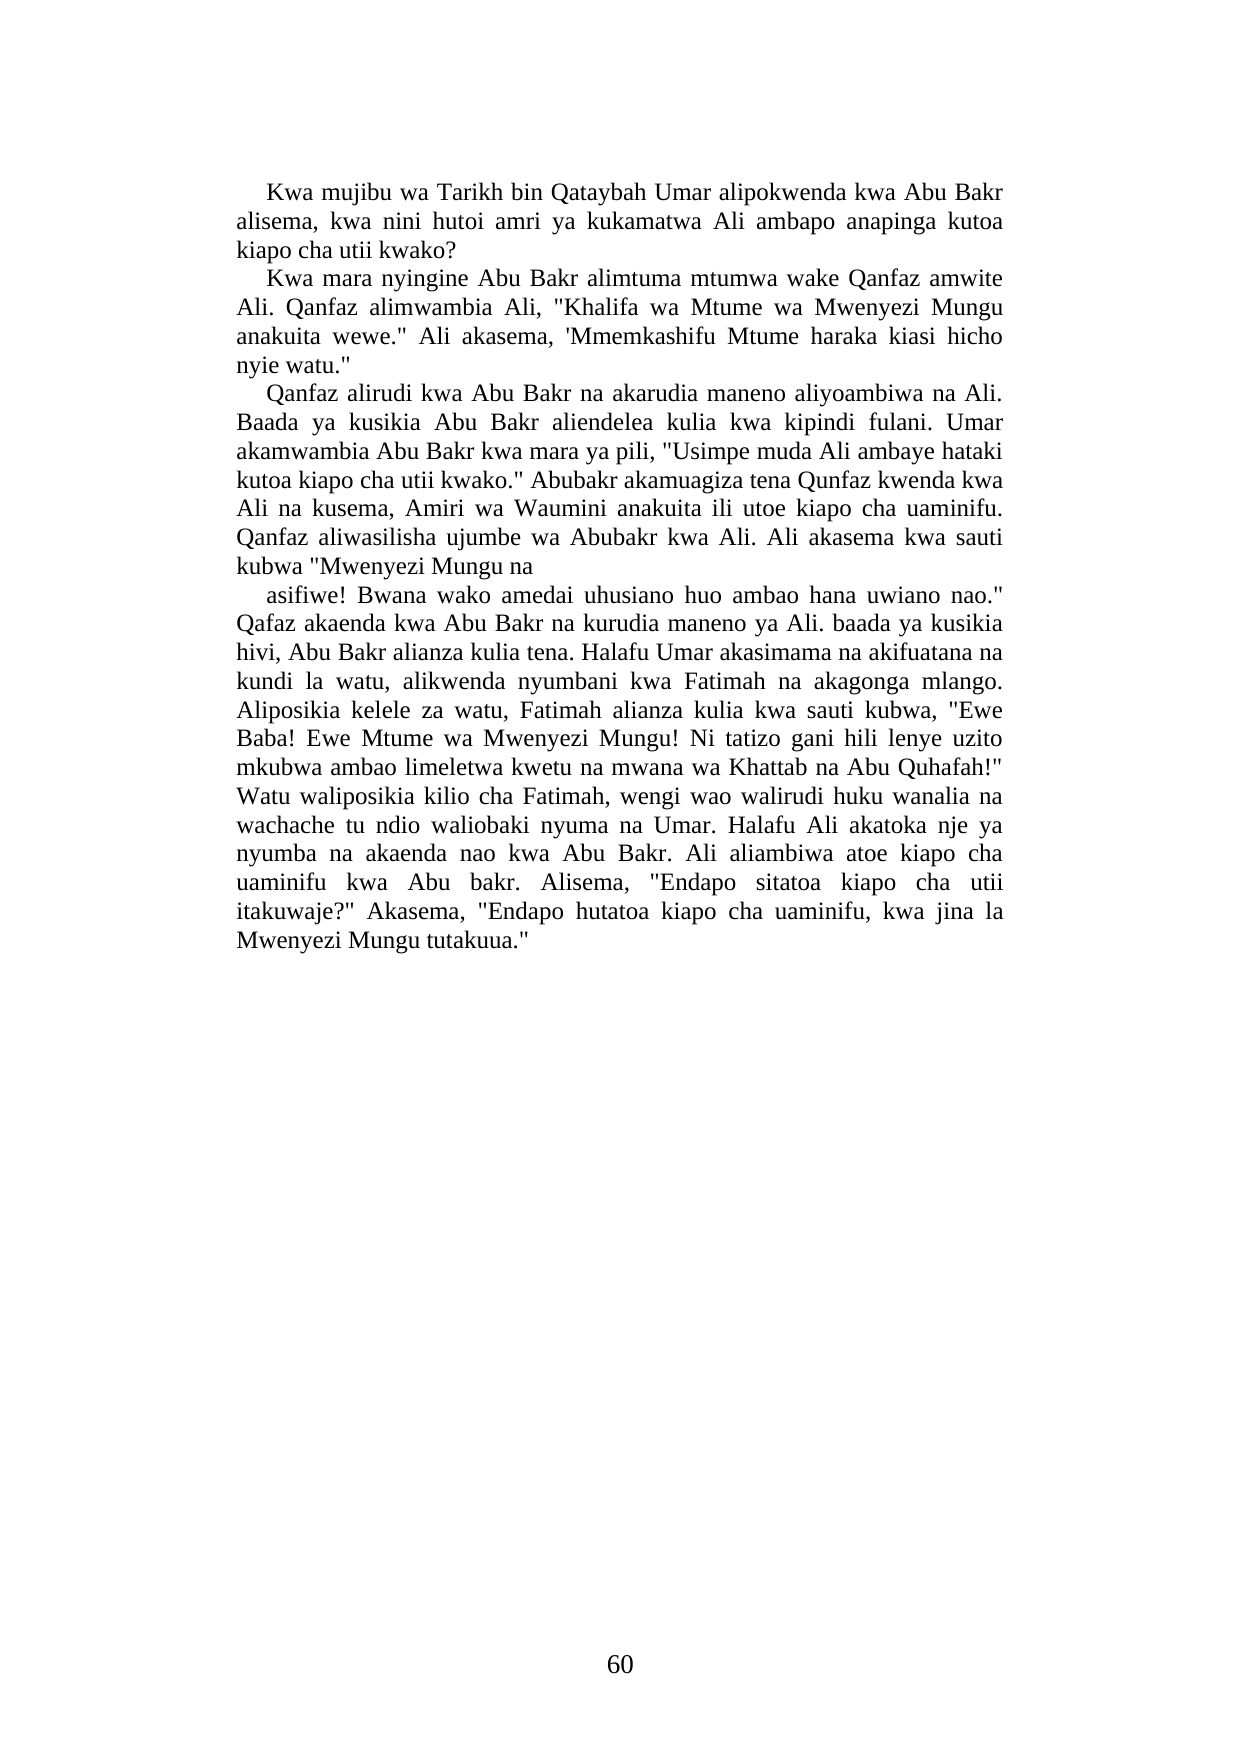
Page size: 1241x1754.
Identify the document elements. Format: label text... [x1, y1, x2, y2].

text Qanfaz alirudi kwa Abu Bakr na akarudia maneno aliyoambiwa na Ali. Baada ya kusikia Abu Bakr aliendelea kulia kwa kipindi fulani. Umar akamwambia Abu Bakr kwa mara ya pili, "Usimpe muda Ali ambaye hataki kutoa kiapo cha utii kwako." Abubakr akamuagiza tena Qunfaz kwenda kwa Ali na kusema, Amiri wa Waumini anakuita ili utoe kiapo cha uaminifu. Qanfaz aliwasilisha ujumbe wa Abubakr kwa Ali. Ali akasema kwa sauti kubwa "Mwenyezi Mungu na [236, 378, 1004, 580]
text Kwa mara nyingine Abu Bakr alimtuma mtumwa wake Qanfaz amwite Ali. Qanfaz alimwambia Ali, "Khalifa wa Mtume wa Mwenyezi Mungu anakuita wewe." Ali akasema, 'Mmemkashifu Mtume haraka kiasi hicho nyie watu." [236, 263, 1004, 378]
text asifiwe! Bwana wako amedai uhusiano huo ambao hana uwiano nao." Qafaz akaenda kwa Abu Bakr na kurudia maneno ya Ali. baada ya kusikia hivi, Abu Bakr alianza kulia tena. Halafu Umar akasimama na akifuatana na kundi la watu, alikwenda nyumbani kwa Fatimah na akagonga mlango. Aliposikia kelele za watu, Fatimah alianza kulia kwa sauti kubwa, "Ewe Baba! Ewe Mtume wa Mwenyezi Mungu! Ni tatizo gani hili lenye uzito mkubwa ambao limeletwa kwetu na mwana wa Khattab na Abu Quhafah!" Watu waliposikia kilio cha Fatimah, wengi wao walirudi huku wanalia na wachache tu ndio waliobaki nyuma na Umar. Halafu Ali akatoka nje ya nyumba na akaenda nao kwa Abu Bakr. Ali aliambiwa atoe kiapo cha uaminifu kwa Abu bakr. Alisema, "Endapo sitatoa kiapo cha utii itakuwaje?" Akasema, "Endapo hutatoa kiapo cha uaminifu, kwa jina la Mwenyezi Mungu tutakuua." [236, 580, 1004, 953]
text Kwa mujibu wa Tarikh bin Qataybah Umar alipokwenda kwa Abu Bakr alisema, kwa nini hutoi amri ya kukamatwa Ali ambapo anapinga kutoa kiapo cha utii kwako? [236, 177, 1004, 263]
